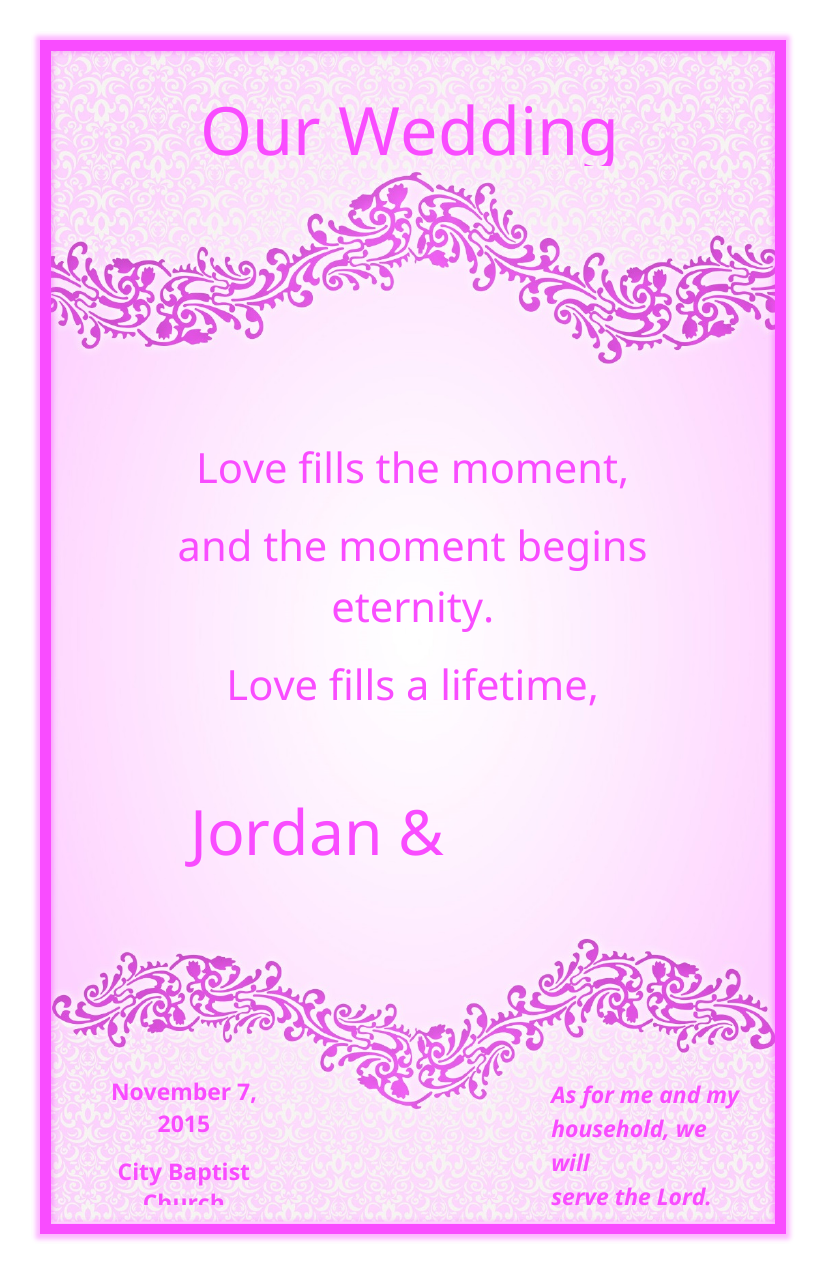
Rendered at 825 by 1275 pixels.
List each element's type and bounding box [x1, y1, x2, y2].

picture [55, 55, 770, 1220]
